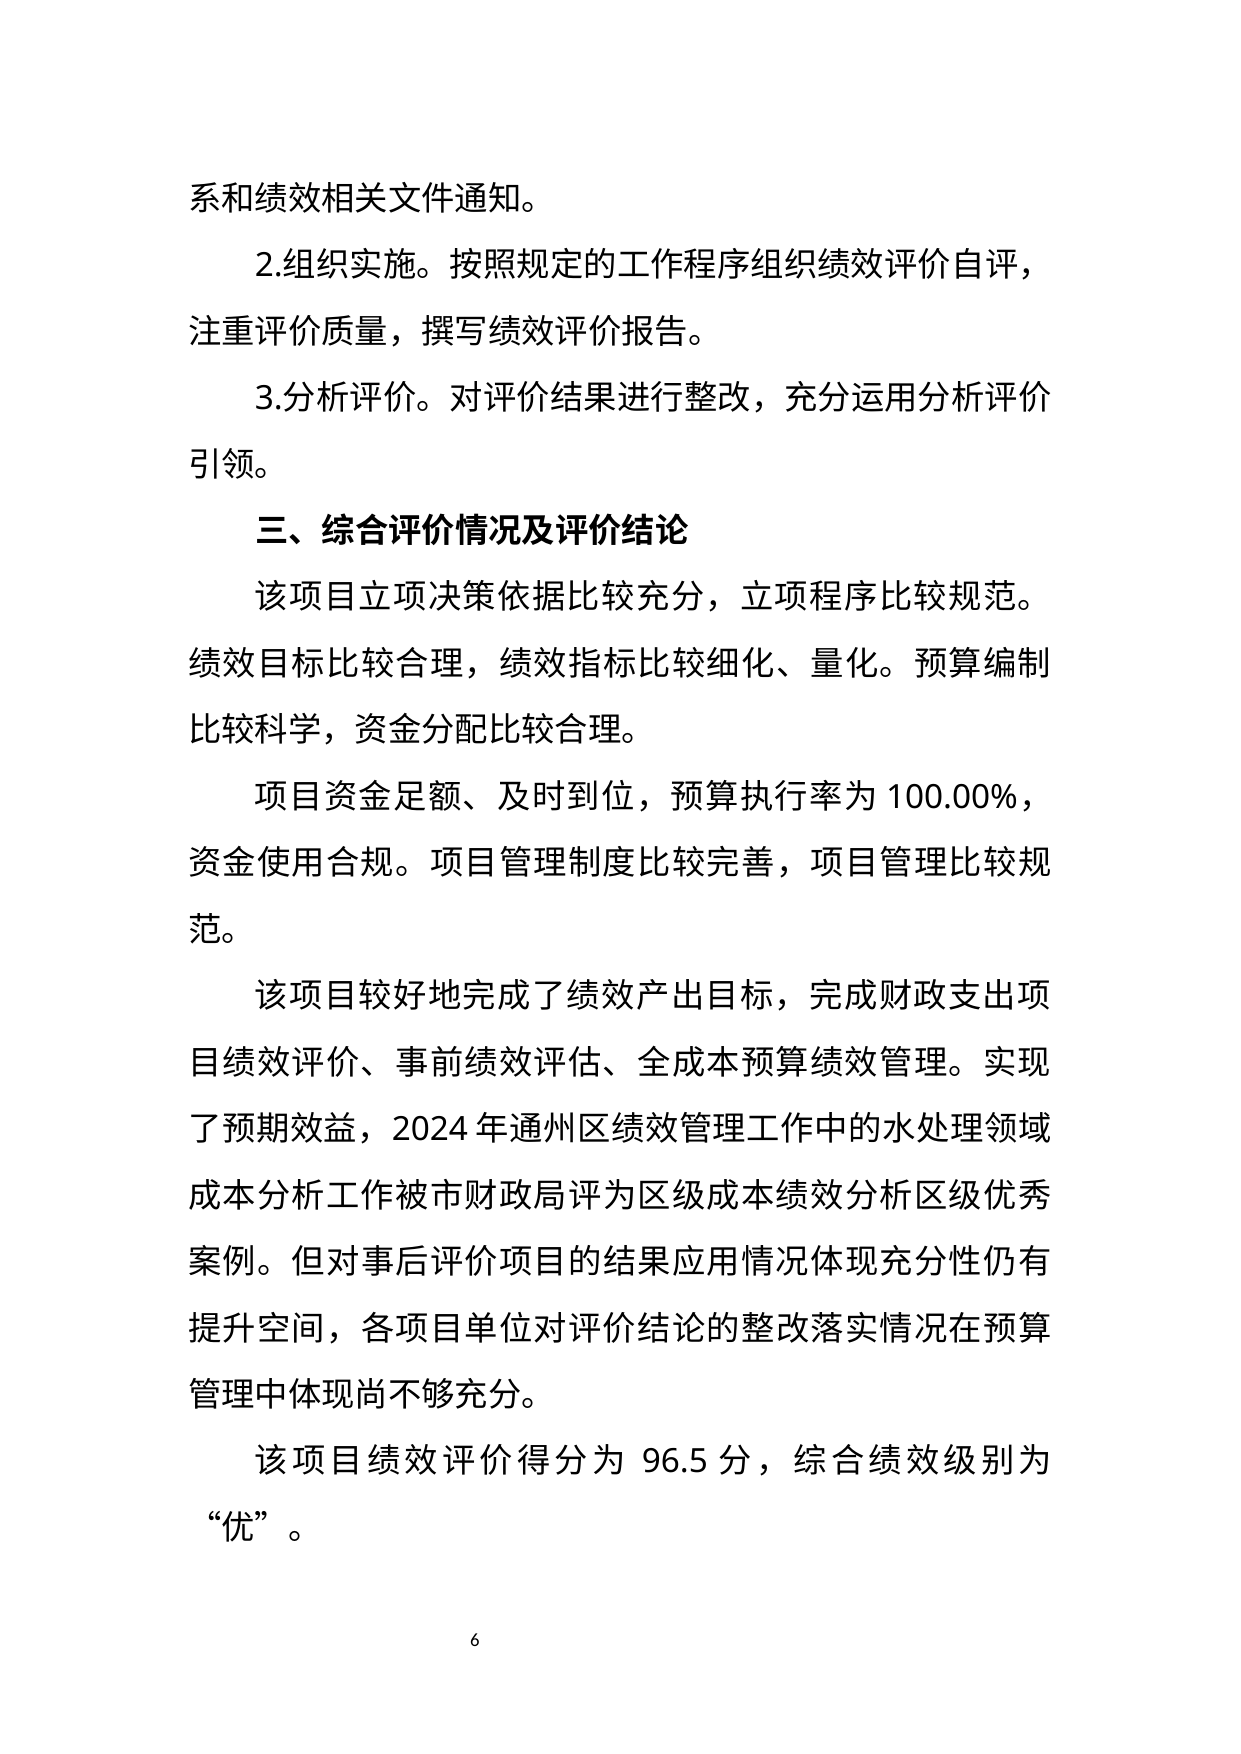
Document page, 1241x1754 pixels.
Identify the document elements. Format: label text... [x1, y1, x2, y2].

text 三、综合评价情况及评价结论 [188, 495, 1052, 561]
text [188, 162, 1052, 229]
text 该项目较好地完成了绩效产出目标，完成财政支出项目绩效评价、事前绩效评估、全成本预算绩效管理。实现了预期效益，2024年通州区绩效管理工作中的水处理领域成本分析工作被市财政局评为区级成本绩效分析区级优秀案例。但对事后评价项目的结果应用情况体现充分性仍有提升空间，各项目单位对评价结论的整改落实情况在预算管理中体现尚不够充分。 [188, 960, 1052, 1425]
text 该项目立项决策依据比较充分，立项程序比较规范。绩效目标比较合理，绩效指标比较细化、量化。预算编制比较科学，资金分配比较合理。 [188, 561, 1052, 761]
text 该项目绩效评价得分为 96.5分，综合绩效级别为“优”。 [188, 1425, 1052, 1558]
text 2.组织实施。按照规定的工作程序组织绩效评价自评，注重评价质量，撰写绩效评价报告。 [188, 229, 1052, 362]
text 3.分析评价。对评价结果进行整改，充分运用分析评价引领。 [188, 362, 1052, 495]
text 项目资金足额、及时到位，预算执行率为100.00%，资金使用合规。项目管理制度比较完善，项目管理比较规范。 [188, 761, 1052, 960]
